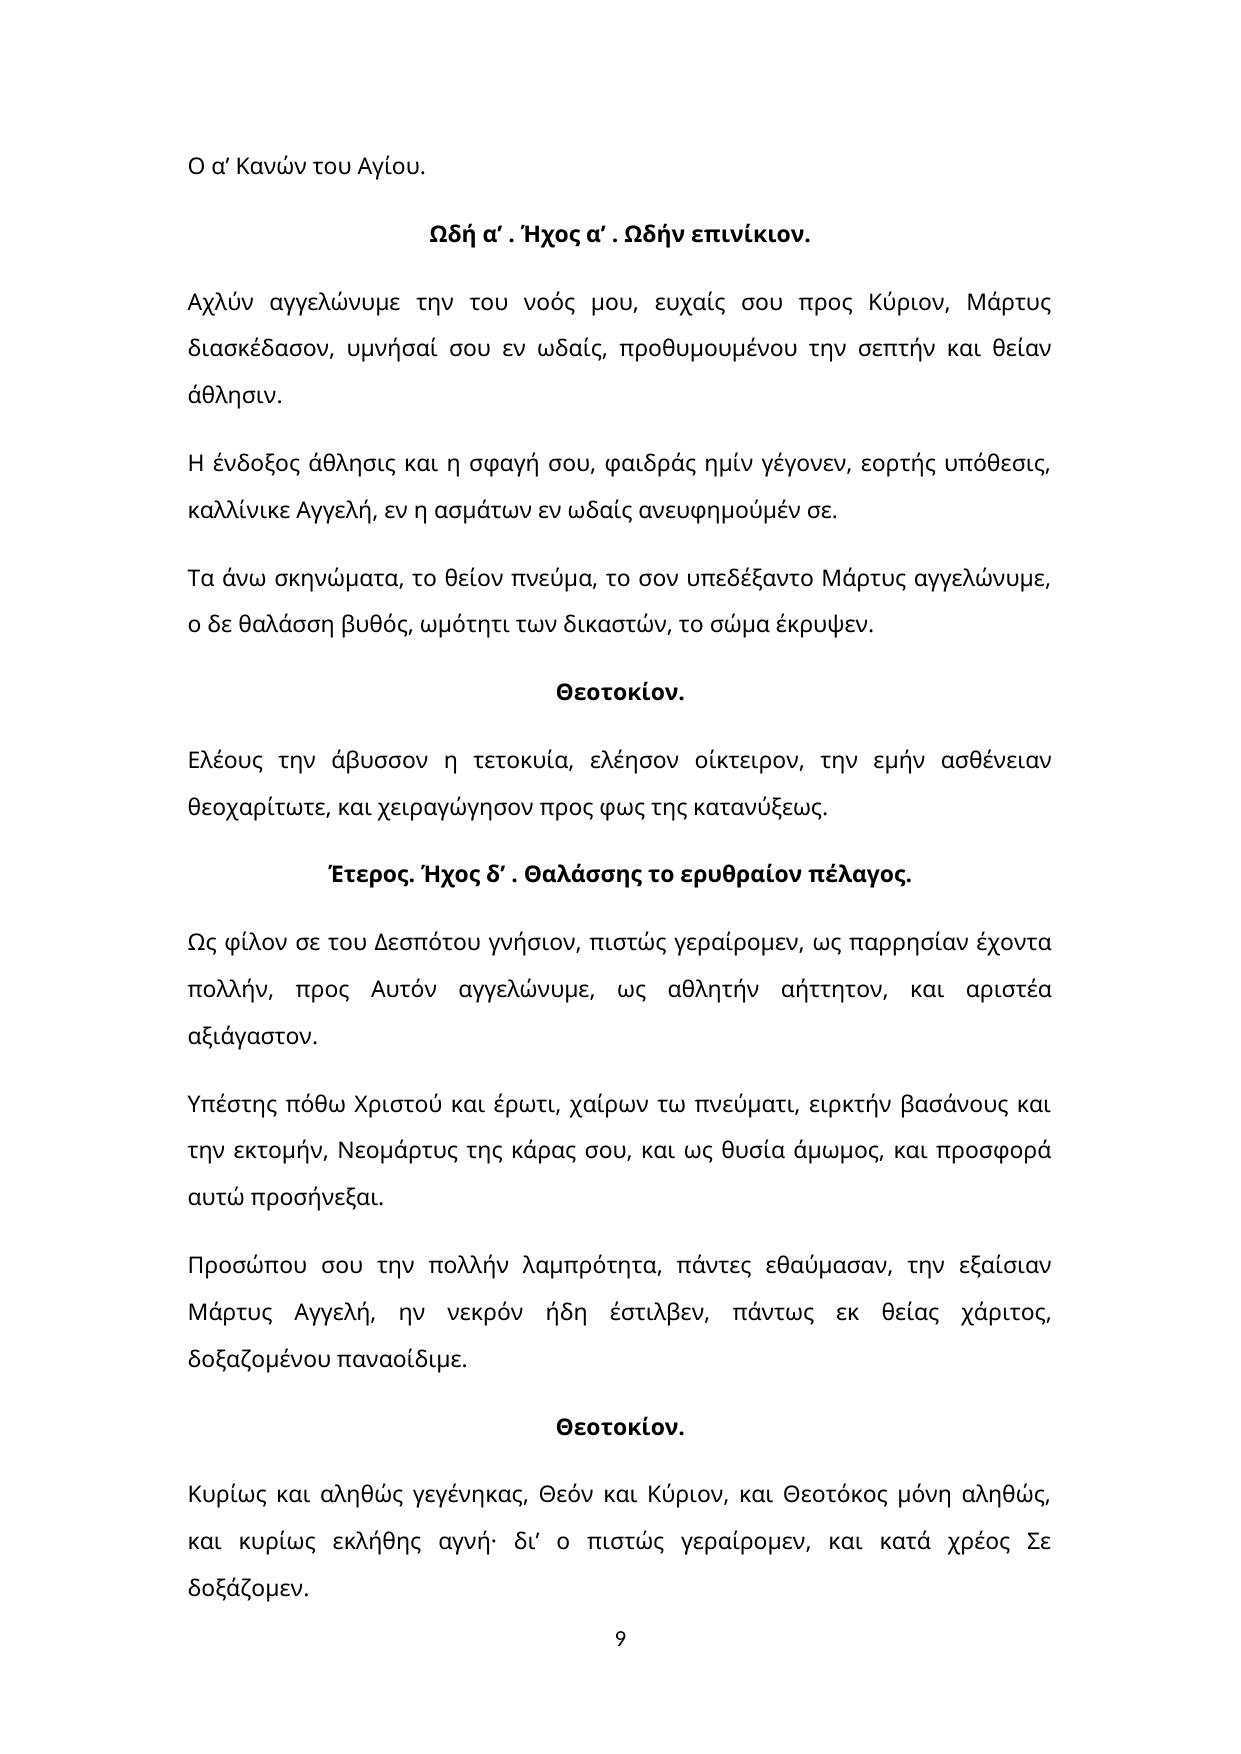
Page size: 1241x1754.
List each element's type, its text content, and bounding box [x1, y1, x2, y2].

text Τα άνω σκηνώματα, το θείον πνεύμα, το σον υπεδέξαντο Μάρτυς αγγελώνυμε, ο δε θαλάσση βυθός, ωμότητι των δικαστών, το σώμα έκρυψεν. [187, 561, 1053, 639]
text Η ένδοξος άθλησις και η σφαγή σου, φαιδράς ημίν γέγονεν, εορτής υπόθεσις, καλλίνικε Αγγελή, εν η ασμάτων εν ωδαίς ανευφημούμέν σε. [187, 447, 1053, 525]
text Θεοτοκίον. [187, 1410, 1053, 1442]
text Ως φίλον σε του Δεσπότου γνήσιον, πιστώς γεραίρομεν, ως παρρησίαν έχοντα πολλήν, προς Αυτόν αγγελώνυμε, ως αθλητήν αήττητον, και αριστέα αξιάγαστον. [187, 926, 1053, 1051]
text Προσώπου σου την πολλήν λαμπρότητα, πάντες εθαύμασαν, την εξαίσιαν Μάρτυς Αγγελή, ην νεκρόν ήδη έστιλβεν, πάντως εκ θείας χάριτος, δοξαζομένου παναοίδιμε. [187, 1249, 1053, 1374]
text Έτερος. Ήχος δ’ . Θαλάσσης το ερυθραίον πέλαγος. [187, 858, 1053, 889]
text Αχλύν αγγελώνυμε την του νοός μου, ευχαίς σου προς Κύριον, Μάρτυς διασκέδασον, υμνήσαί σου εν ωδαίς, προθυμουμένου την σεπτήν και θείαν άθλησιν. [187, 285, 1053, 410]
text Ωδή α’ . Ήχος α’ . Ωδήν επινίκιον. [187, 218, 1053, 249]
text Υπέστης πόθω Χριστού και έρωτι, χαίρων τω πνεύματι, ειρκτήν βασάνους και την εκτομήν, Νεομάρτυς της κάρας σου, και ως θυσία άμωμος, και προσφορά αυτώ προσήνεξαι. [187, 1087, 1053, 1212]
text Ελέους την άβυσσον η τετοκυία, ελέησον οίκτειρον, την εμήν ασθένειαν θεοχαρίτωτε, και χειραγώγησον προς φως της κατανύξεως. [187, 744, 1053, 822]
text Ο α’ Κανών του Αγίου. [187, 150, 1053, 181]
text Θεοτοκίον. [187, 676, 1053, 707]
text Κυρίως και αληθώς γεγένηκας, Θεόν και Κύριον, και Θεοτόκος μόνη αληθώς, και κυρίως εκλήθης αγνή· δι’ ο πιστώς γεραίρομεν, και κατά χρέος Σε δοξάζομεν. [187, 1478, 1053, 1603]
